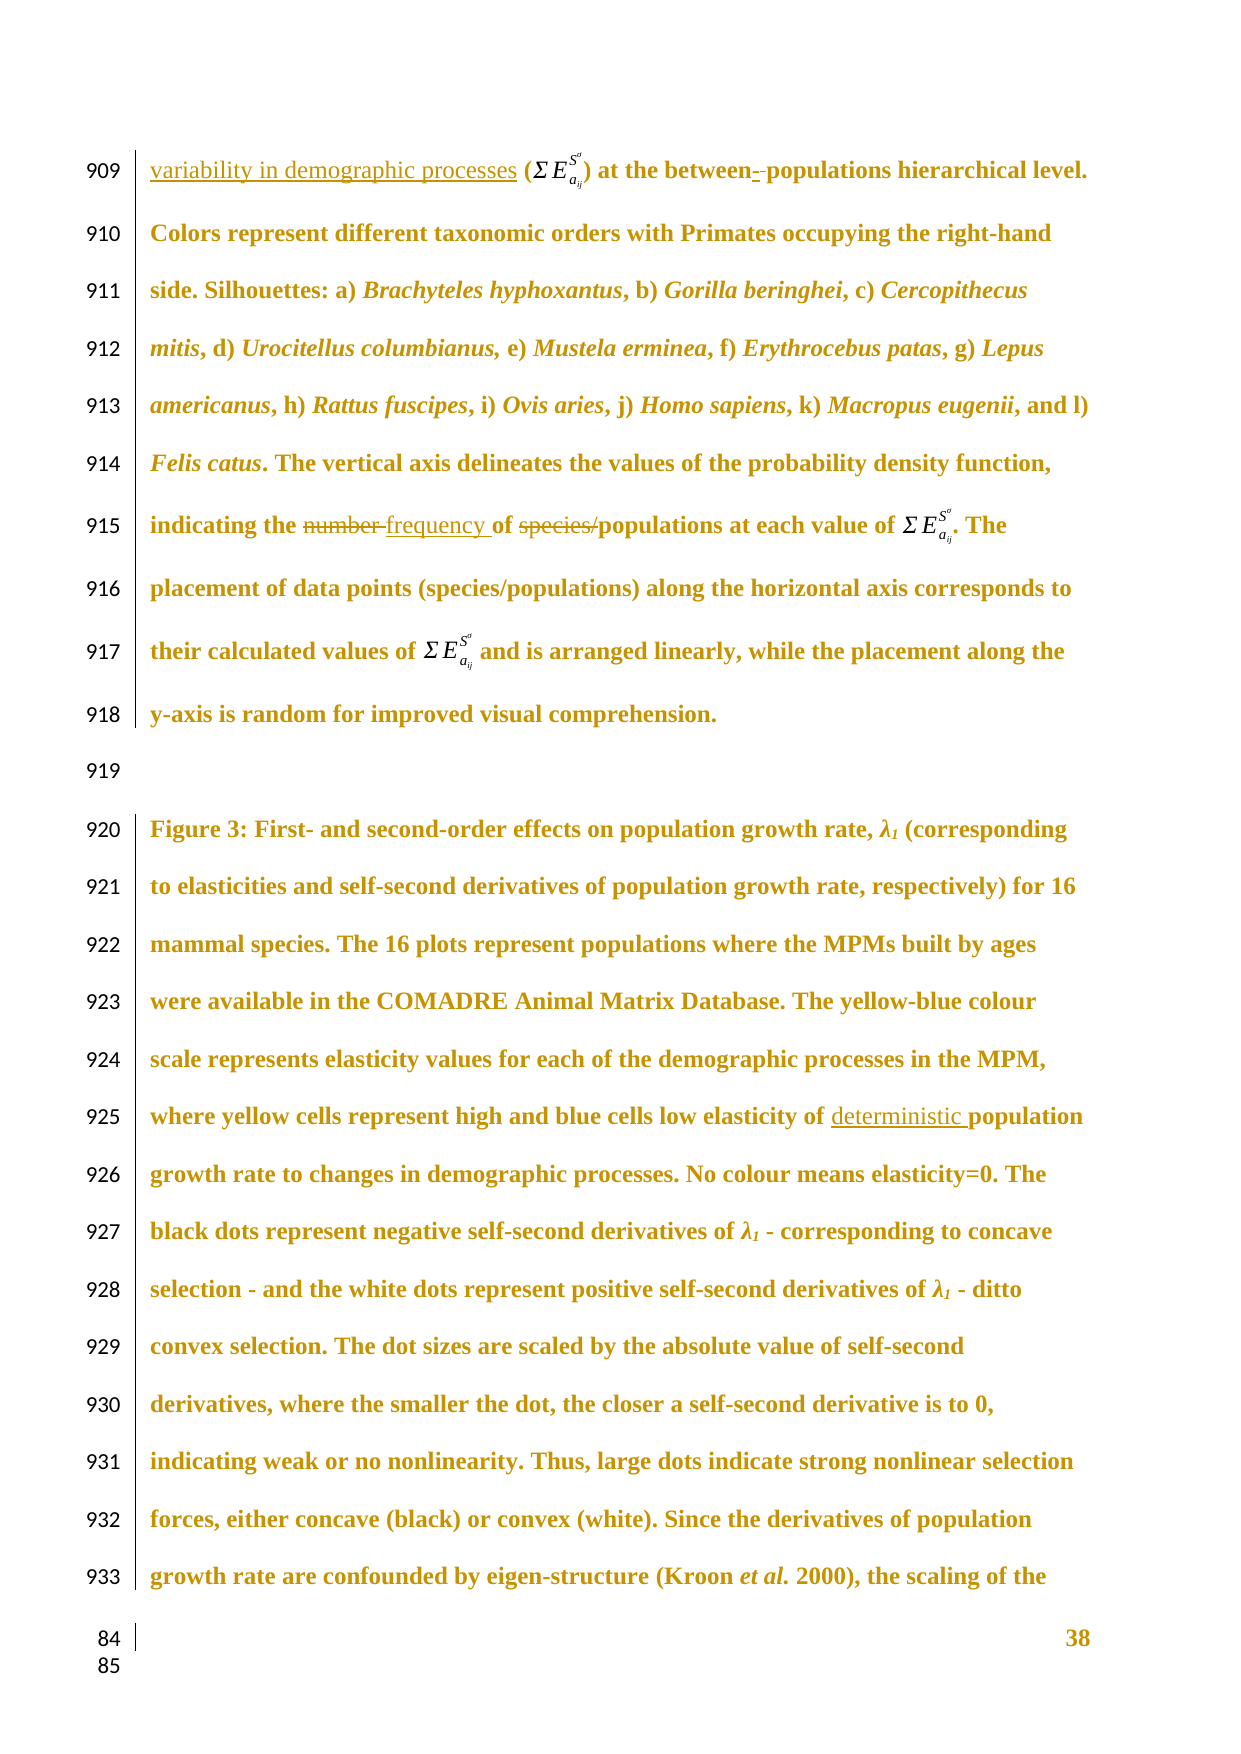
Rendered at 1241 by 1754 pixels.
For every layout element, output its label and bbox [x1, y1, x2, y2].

text [150, 150, 1090, 727]
text [150, 814, 1090, 1590]
